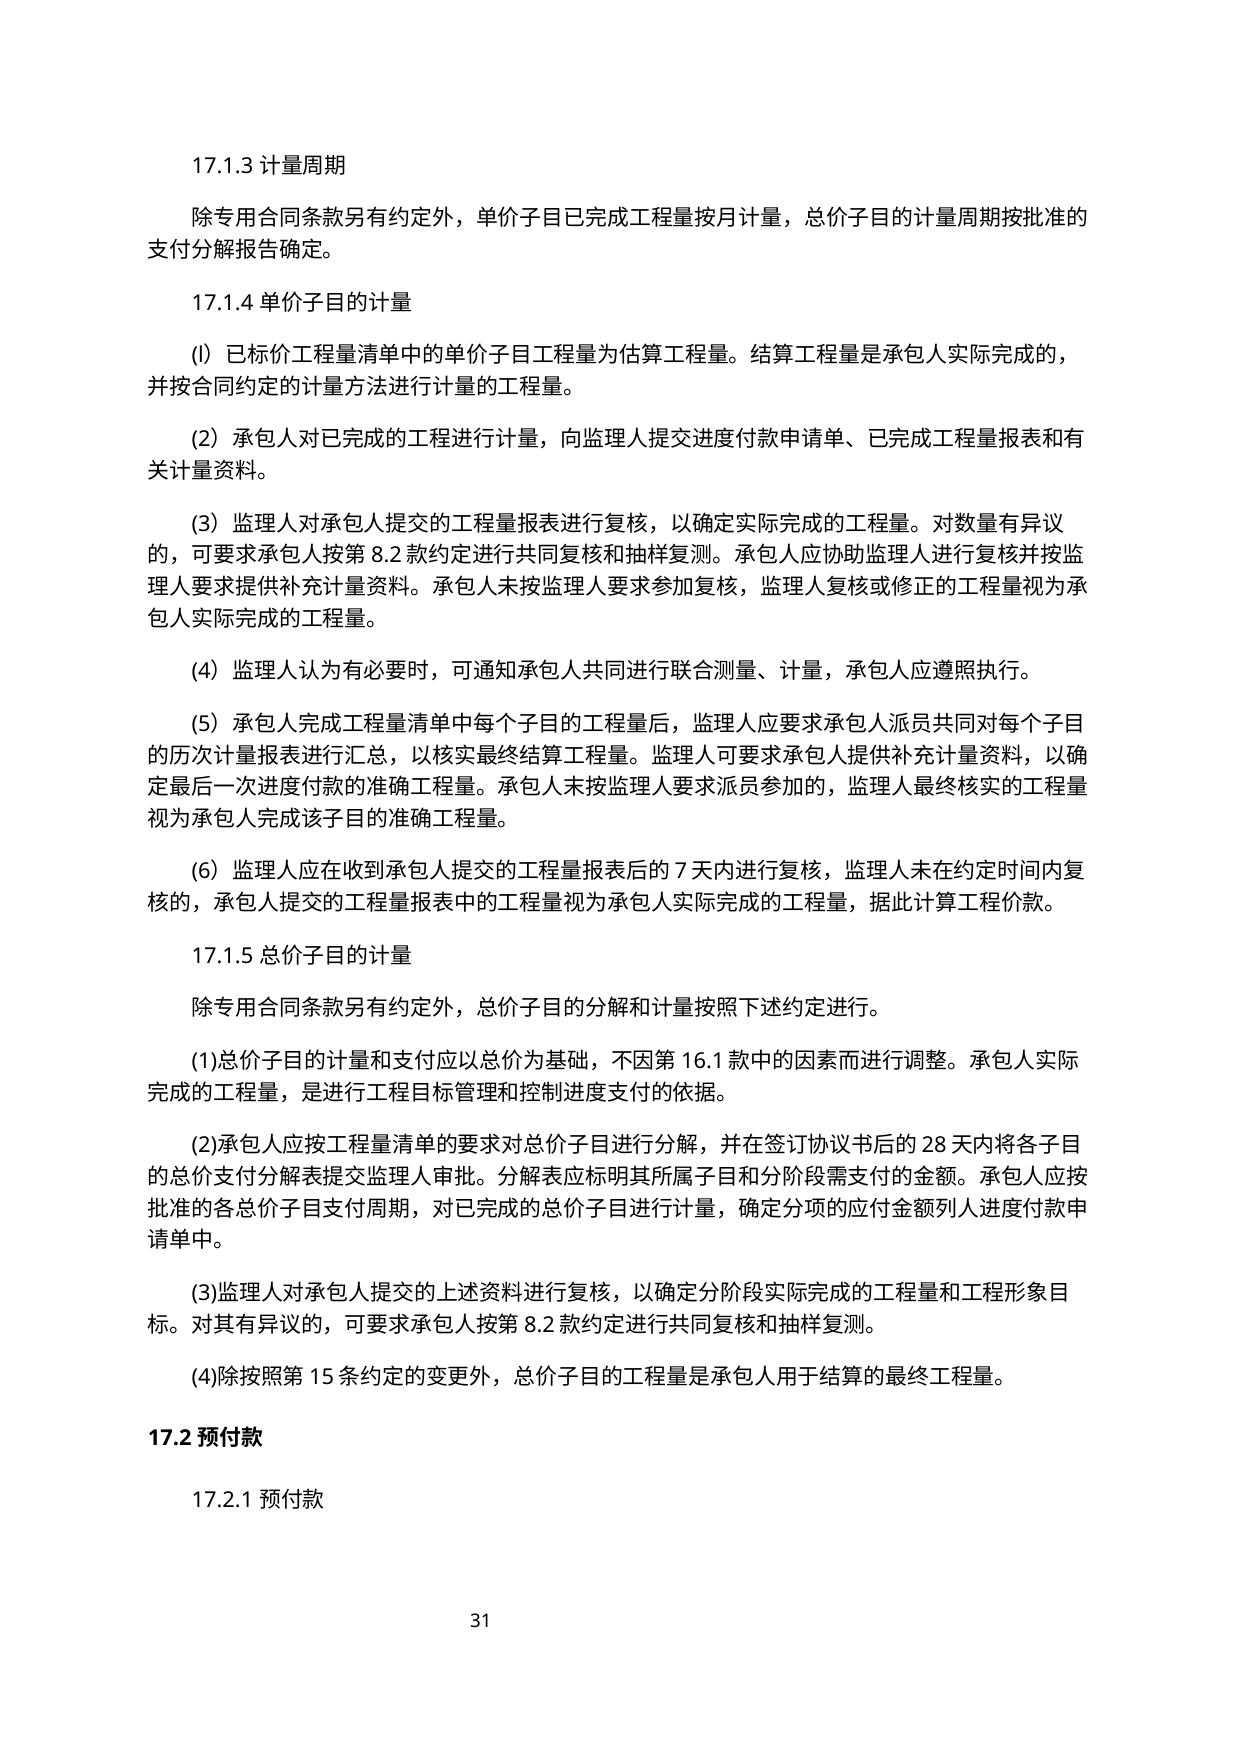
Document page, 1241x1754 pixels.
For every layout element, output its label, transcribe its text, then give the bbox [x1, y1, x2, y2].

text 除专用合同条款另有约定外，单价子目已完成工程量按月计量，总价子目的计量周期按批准的支付分解报告确定。 [148, 200, 1092, 264]
text (5）承包人完成工程量清单中每个子目的工程量后，监理人应要求承包人派员共同对每个子目的历次计量报表进行汇总，以核实最终结算工程量。监理人可要求承包人提供补充计量资料，以确定最后一次进度付款的准确工程量。承包人末按监理人要求派员参加的，监理人最终核实的工程量视为承包人完成该子目的准确工程量。 [148, 706, 1092, 833]
text (3）监理人对承包人提交的工程量报表进行复核，以确定实际完成的工程量。对数量有异议的，可要求承包人按第8.2款约定进行共同复核和抽样复测。承包人应协助监理人进行复核并按监理人要求提供补充计量资料。承包人未按监理人要求参加复核，监理人复核或修正的工程量视为承包人实际完成的工程量。 [148, 506, 1092, 632]
text 17.1.3 计量周期 [148, 148, 1092, 179]
text (2）承包人对已完成的工程进行计量，向监理人提交进度付款申请单、已完成工程量报表和有关计量资料。 [148, 421, 1092, 485]
subtitle 17.2 预付款 [148, 1420, 1092, 1452]
text (2)承包人应按工程量清单的要求对总价子目进行分解，并在签订协议书后的28天内将各子目的总价支付分解表提交监理人审批。分解表应标明其所属子目和分阶段需支付的金额。承包人应按批准的各总价子目支付周期，对已完成的总价子目进行计量，确定分项的应付金额列人进度付款申请单中。 [148, 1127, 1092, 1254]
text 17.1.4 单价子目的计量 [148, 284, 1092, 316]
text (4）监理人认为有必要时，可通知承包人共同进行联合测量、计量，承包人应遵照执行。 [148, 653, 1092, 685]
text 17.1.5 总价子目的计量 [148, 938, 1092, 969]
text 17.2.1 预付款 [148, 1482, 1092, 1514]
text (l）已标价工程量清单中的单价子目工程量为估算工程量。结算工程量是承包人实际完成的，并按合同约定的计量方法进行计量的工程量。 [148, 337, 1092, 401]
text (3)监理人对承包人提交的上述资料进行复核，以确定分阶段实际完成的工程量和工程形象目标。对其有异议的，可要求承包人按第8.2款约定进行共同复核和抽样复测。 [148, 1275, 1092, 1338]
text 除专用合同条款另有约定外，总价子目的分解和计量按照下述约定进行。 [148, 990, 1092, 1022]
text (6）监理人应在收到承包人提交的工程量报表后的7天内进行复核，监理人未在约定时间内复核的，承包人提交的工程量报表中的工程量视为承包人实际完成的工程量，据此计算工程价款。 [148, 853, 1092, 917]
text (4)除按照第15条约定的变更外，总价子目的工程量是承包人用于结算的最终工程量。 [148, 1359, 1092, 1391]
text (1)总价子目的计量和支付应以总价为基础，不因第16.1款中的因素而进行调整。承包人实际完成的工程量，是进行工程目标管理和控制进度支付的依据。 [148, 1043, 1092, 1106]
